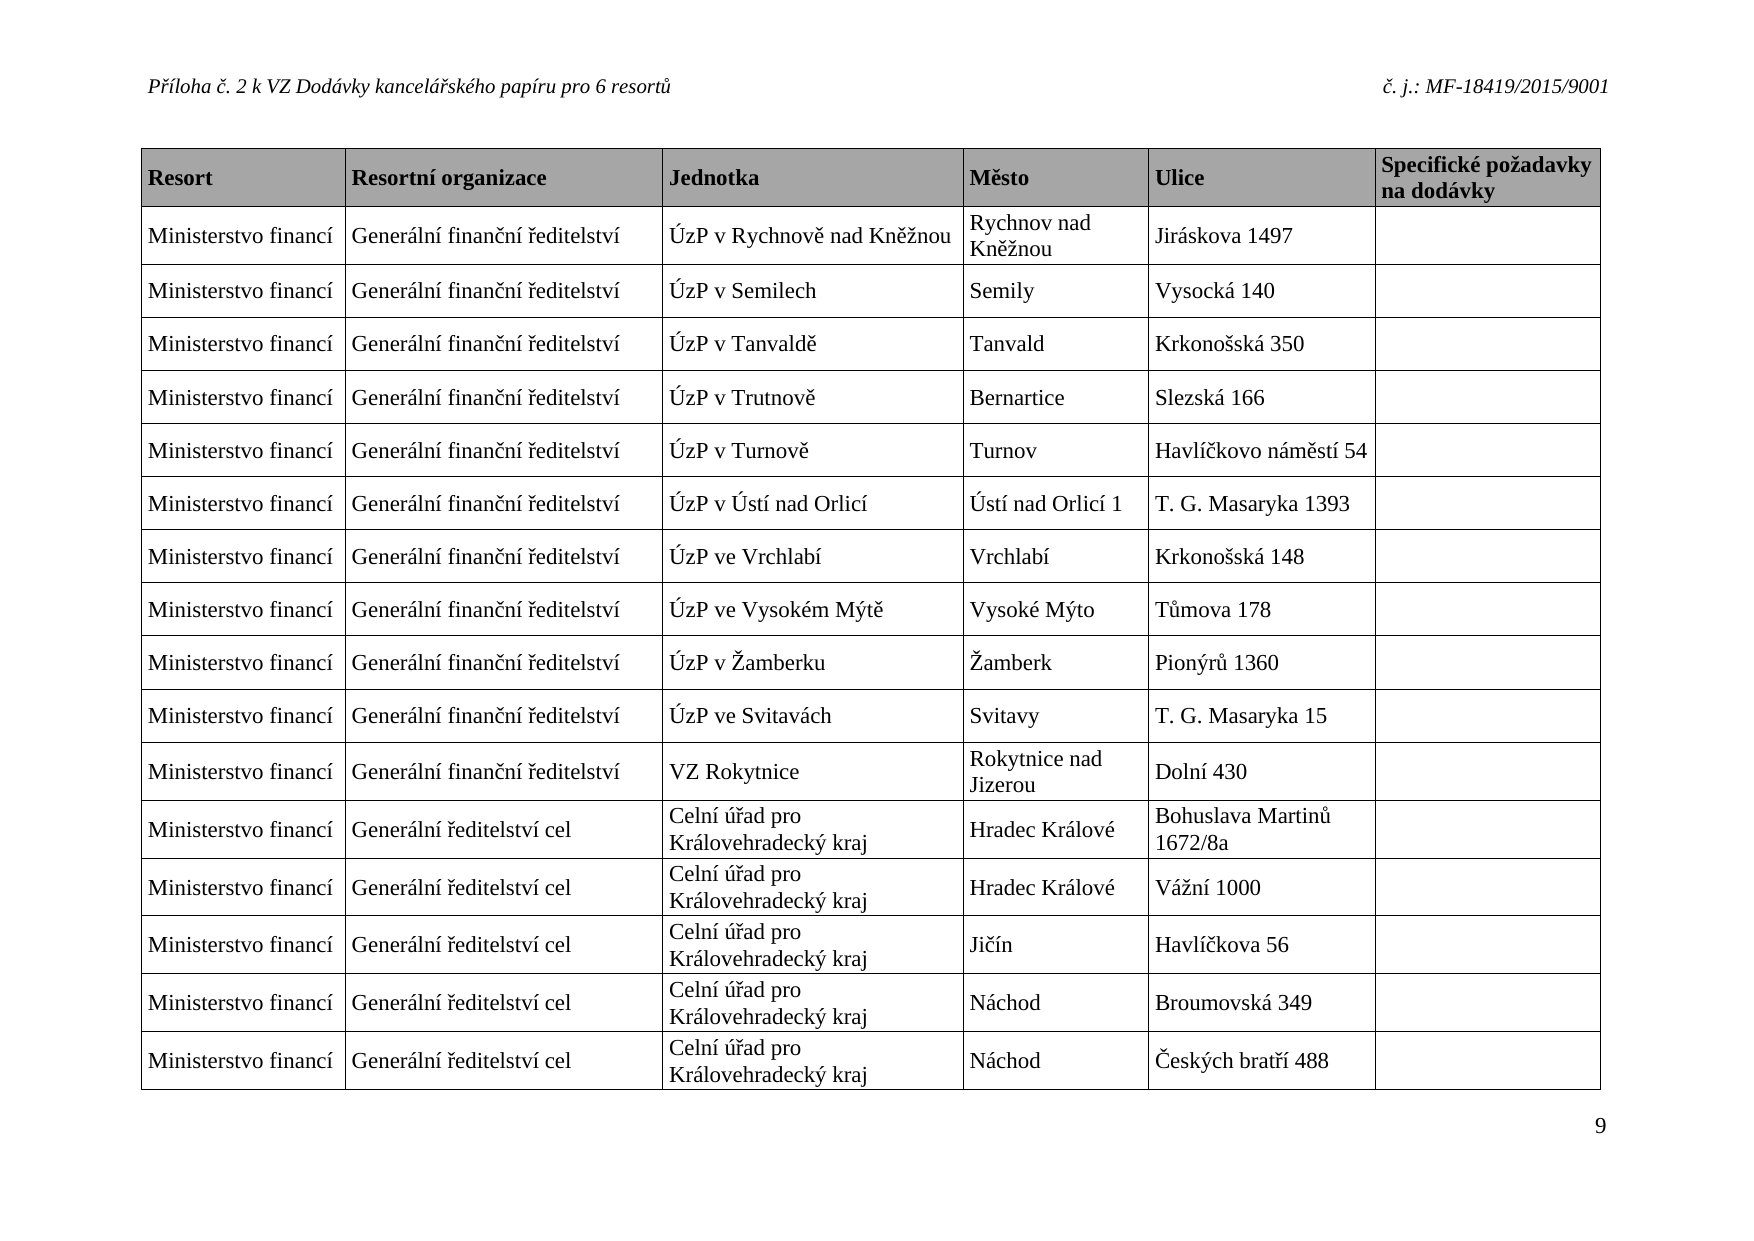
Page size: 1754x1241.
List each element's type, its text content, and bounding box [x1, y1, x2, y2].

table_cell Krkonošská 350 [1149, 318, 1375, 370]
table_cell Vysocká 140 [1149, 265, 1375, 317]
table_cell Turnov [964, 424, 1148, 476]
table_cell Bernartice [964, 371, 1148, 423]
table_cell Generální finanční ředitelství [346, 477, 662, 529]
table_cell ÚzP v Trutnově [663, 371, 963, 423]
table_cell ÚzP v Ústí nad Orlicí [663, 477, 963, 529]
table_cell Generální finanční ředitelství [346, 318, 662, 370]
table_cell Generální ředitelství cel [346, 1032, 662, 1089]
table_header Resortní organizace [346, 149, 662, 206]
table_header Specifické požadavky na dodávky [1376, 149, 1600, 206]
table_cell Generální finanční ředitelství [346, 530, 662, 582]
table_cell Generální finanční ředitelství [346, 424, 662, 476]
table_cell Slezská 166 [1149, 371, 1375, 423]
table_cell Ministerstvo financí [142, 583, 345, 635]
table_cell Tanvald [964, 318, 1148, 370]
table_cell ÚzP v Turnově [663, 424, 963, 476]
table_cell Krkonošská 148 [1149, 530, 1375, 582]
table_cell Generální finanční ředitelství [346, 207, 662, 263]
table_cell [1376, 318, 1600, 370]
table_cell Ústí nad Orlicí 1 [964, 477, 1148, 529]
table_header Ulice [1149, 149, 1375, 206]
table_cell [1376, 859, 1600, 915]
table_cell Českých bratří 488 [1149, 1032, 1375, 1089]
table_header Resort [142, 149, 345, 206]
table_cell Celní úřad pro Královehradecký kraj [663, 801, 963, 857]
table_cell Generální ředitelství cel [346, 859, 662, 915]
table_cell [1376, 371, 1600, 423]
table_cell Tůmova 178 [1149, 583, 1375, 635]
table_cell [1376, 916, 1600, 973]
table_cell [1376, 477, 1600, 529]
table_cell Ministerstvo financí [142, 690, 345, 742]
table_cell Havlíčkova 56 [1149, 916, 1375, 973]
table_cell Ministerstvo financí [142, 801, 345, 857]
table_cell Generální ředitelství cel [346, 801, 662, 857]
table_cell Ministerstvo financí [142, 636, 345, 688]
table_cell Generální ředitelství cel [346, 916, 662, 973]
table_cell ÚzP v Rychnově nad Kněžnou [663, 207, 963, 263]
table_cell [1376, 974, 1600, 1031]
table_cell [1376, 207, 1600, 263]
table_cell T. G. Masaryka 15 [1149, 690, 1375, 742]
table_cell Žamberk [964, 636, 1148, 688]
table_cell Generální finanční ředitelství [346, 583, 662, 635]
table_cell Hradec Králové [964, 859, 1148, 915]
table_cell Svitavy [964, 690, 1148, 742]
table_cell Generální finanční ředitelství [346, 636, 662, 688]
table_cell Generální ředitelství cel [346, 974, 662, 1031]
table_cell Ministerstvo financí [142, 916, 345, 973]
table_cell ÚzP ve Vrchlabí [663, 530, 963, 582]
table_cell Rychnov nad Kněžnou [964, 207, 1148, 263]
table_cell Náchod [964, 1032, 1148, 1089]
table_cell Generální finanční ředitelství [346, 371, 662, 423]
table_cell Generální finanční ředitelství [346, 690, 662, 742]
table_cell [1376, 424, 1600, 476]
table_cell [1376, 743, 1600, 799]
table_cell Ministerstvo financí [142, 1032, 345, 1089]
table_cell Semily [964, 265, 1148, 317]
table_cell [1376, 1032, 1600, 1089]
table_cell Havlíčkovo náměstí 54 [1149, 424, 1375, 476]
table_cell Ministerstvo financí [142, 265, 345, 317]
table_cell Celní úřad pro Královehradecký kraj [663, 1032, 963, 1089]
table_cell Ministerstvo financí [142, 530, 345, 582]
table_cell Celní úřad pro Královehradecký kraj [663, 916, 963, 973]
table_cell Ministerstvo financí [142, 743, 345, 799]
table_cell Generální finanční ředitelství [346, 743, 662, 799]
table_cell [1376, 265, 1600, 317]
table_cell Jiráskova 1497 [1149, 207, 1375, 263]
table_header Jednotka [663, 149, 963, 206]
table_cell ÚzP v Žamberku [663, 636, 963, 688]
table_cell Generální finanční ředitelství [346, 265, 662, 317]
table_cell Vrchlabí [964, 530, 1148, 582]
table_cell Celní úřad pro Královehradecký kraj [663, 974, 963, 1031]
table_cell T. G. Masaryka 1393 [1149, 477, 1375, 529]
table_cell Vážní 1000 [1149, 859, 1375, 915]
table_cell Bohuslava Martinů 1672/8a [1149, 801, 1375, 857]
table_cell VZ Rokytnice [663, 743, 963, 799]
table_header Město [964, 149, 1148, 206]
table_cell ÚzP ve Svitavách [663, 690, 963, 742]
table_cell Ministerstvo financí [142, 207, 345, 263]
table_cell Ministerstvo financí [142, 974, 345, 1031]
table_cell Ministerstvo financí [142, 371, 345, 423]
table_cell Broumovská 349 [1149, 974, 1375, 1031]
table_cell [1376, 636, 1600, 688]
table_cell Vysoké Mýto [964, 583, 1148, 635]
table_cell Ministerstvo financí [142, 477, 345, 529]
table_cell Náchod [964, 974, 1148, 1031]
table_cell Hradec Králové [964, 801, 1148, 857]
table_cell Jičín [964, 916, 1148, 973]
table_cell ÚzP ve Vysokém Mýtě [663, 583, 963, 635]
table_cell Rokytnice nad Jizerou [964, 743, 1148, 799]
table_cell [1376, 801, 1600, 857]
table_cell ÚzP v Tanvaldě [663, 318, 963, 370]
table_cell Pionýrů 1360 [1149, 636, 1375, 688]
table_cell Celní úřad pro Královehradecký kraj [663, 859, 963, 915]
table_cell Ministerstvo financí [142, 424, 345, 476]
table_cell Dolní 430 [1149, 743, 1375, 799]
table_cell ÚzP v Semilech [663, 265, 963, 317]
table_cell Ministerstvo financí [142, 859, 345, 915]
table_cell [1376, 583, 1600, 635]
table_cell [1376, 690, 1600, 742]
table_cell [1376, 530, 1600, 582]
table_cell Ministerstvo financí [142, 318, 345, 370]
